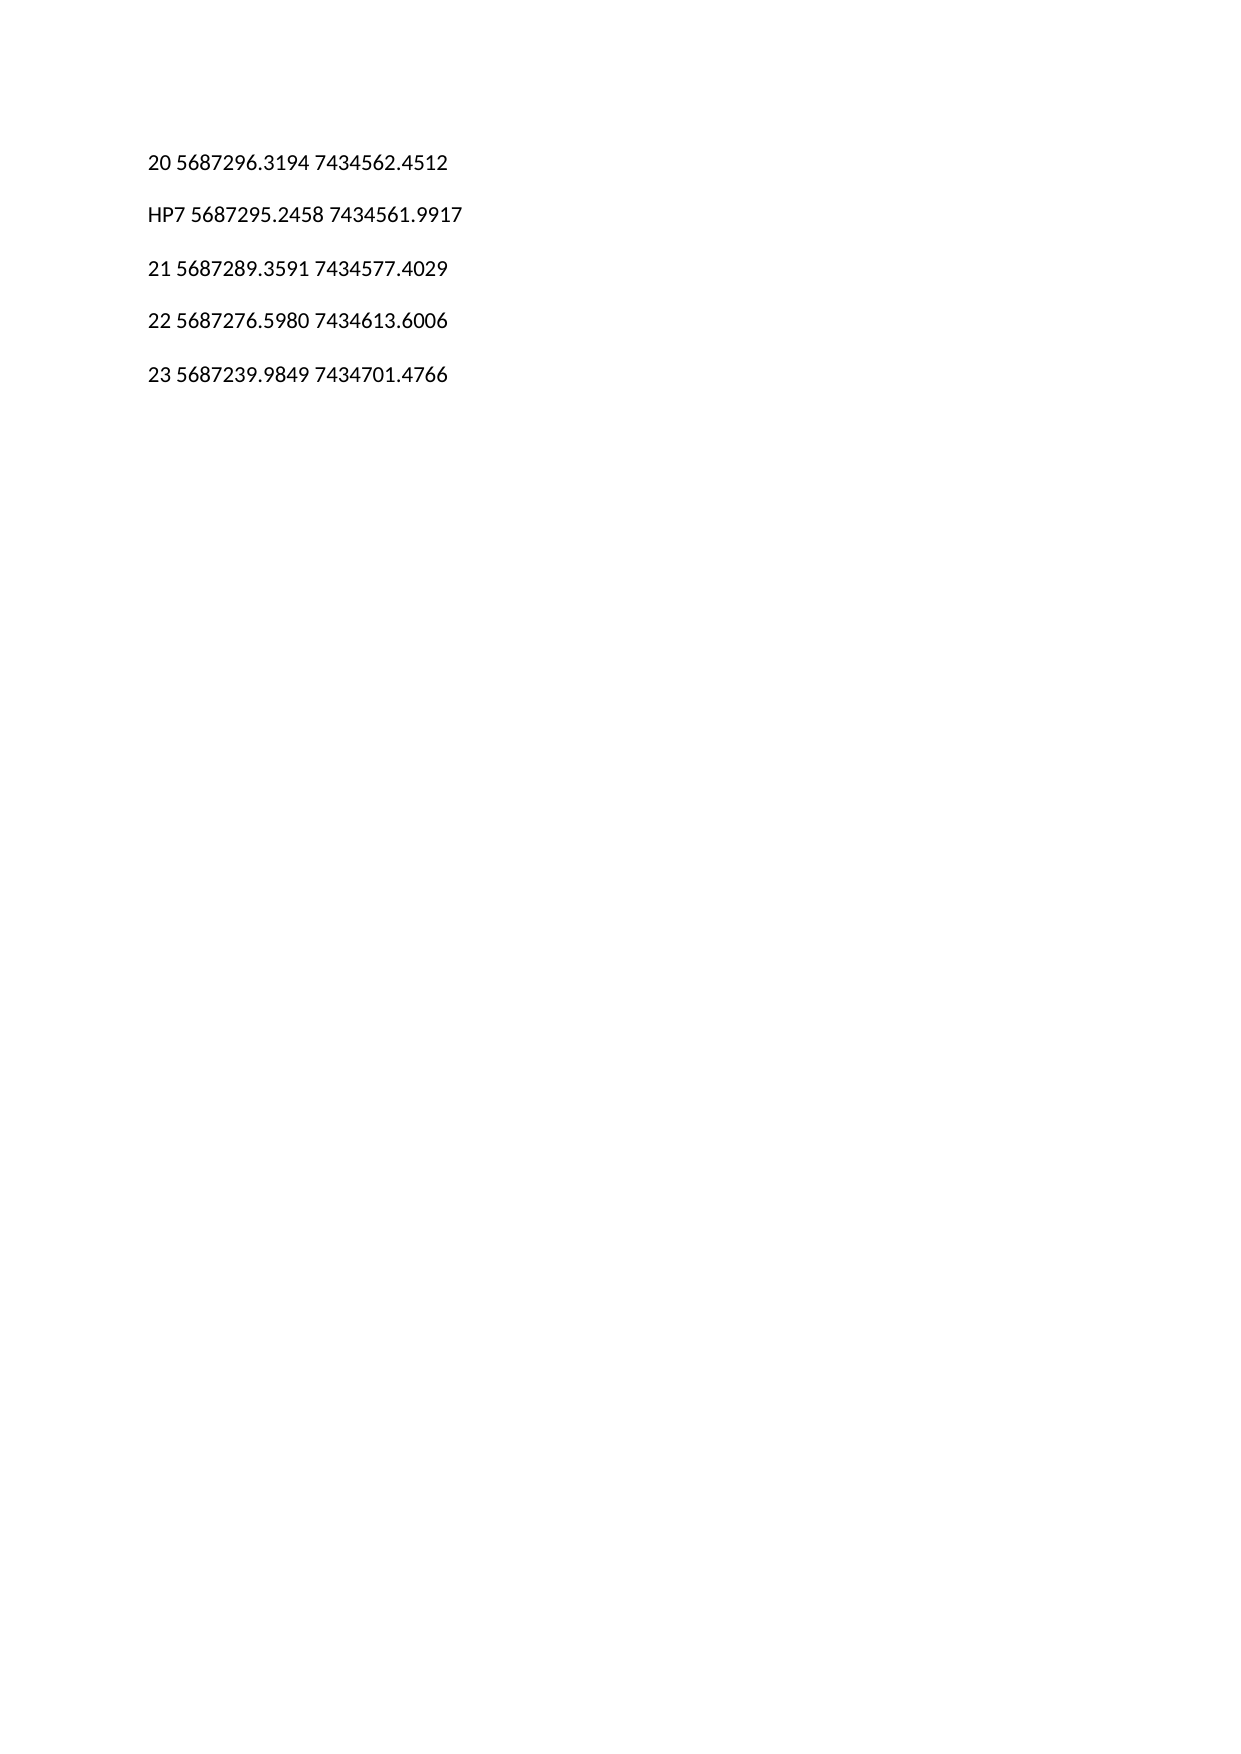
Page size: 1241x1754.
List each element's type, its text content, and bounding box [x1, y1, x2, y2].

text 22 5687276.5980 7434613.6006 [148, 307, 1093, 335]
text 23 5687239.9849 7434701.4766 [148, 360, 1093, 388]
text 21 5687289.3591 7434577.4029 [148, 254, 1093, 282]
text 20 5687296.3194 7434562.4512 [148, 148, 1093, 176]
text HP7 5687295.2458 7434561.9917 [148, 201, 1093, 229]
